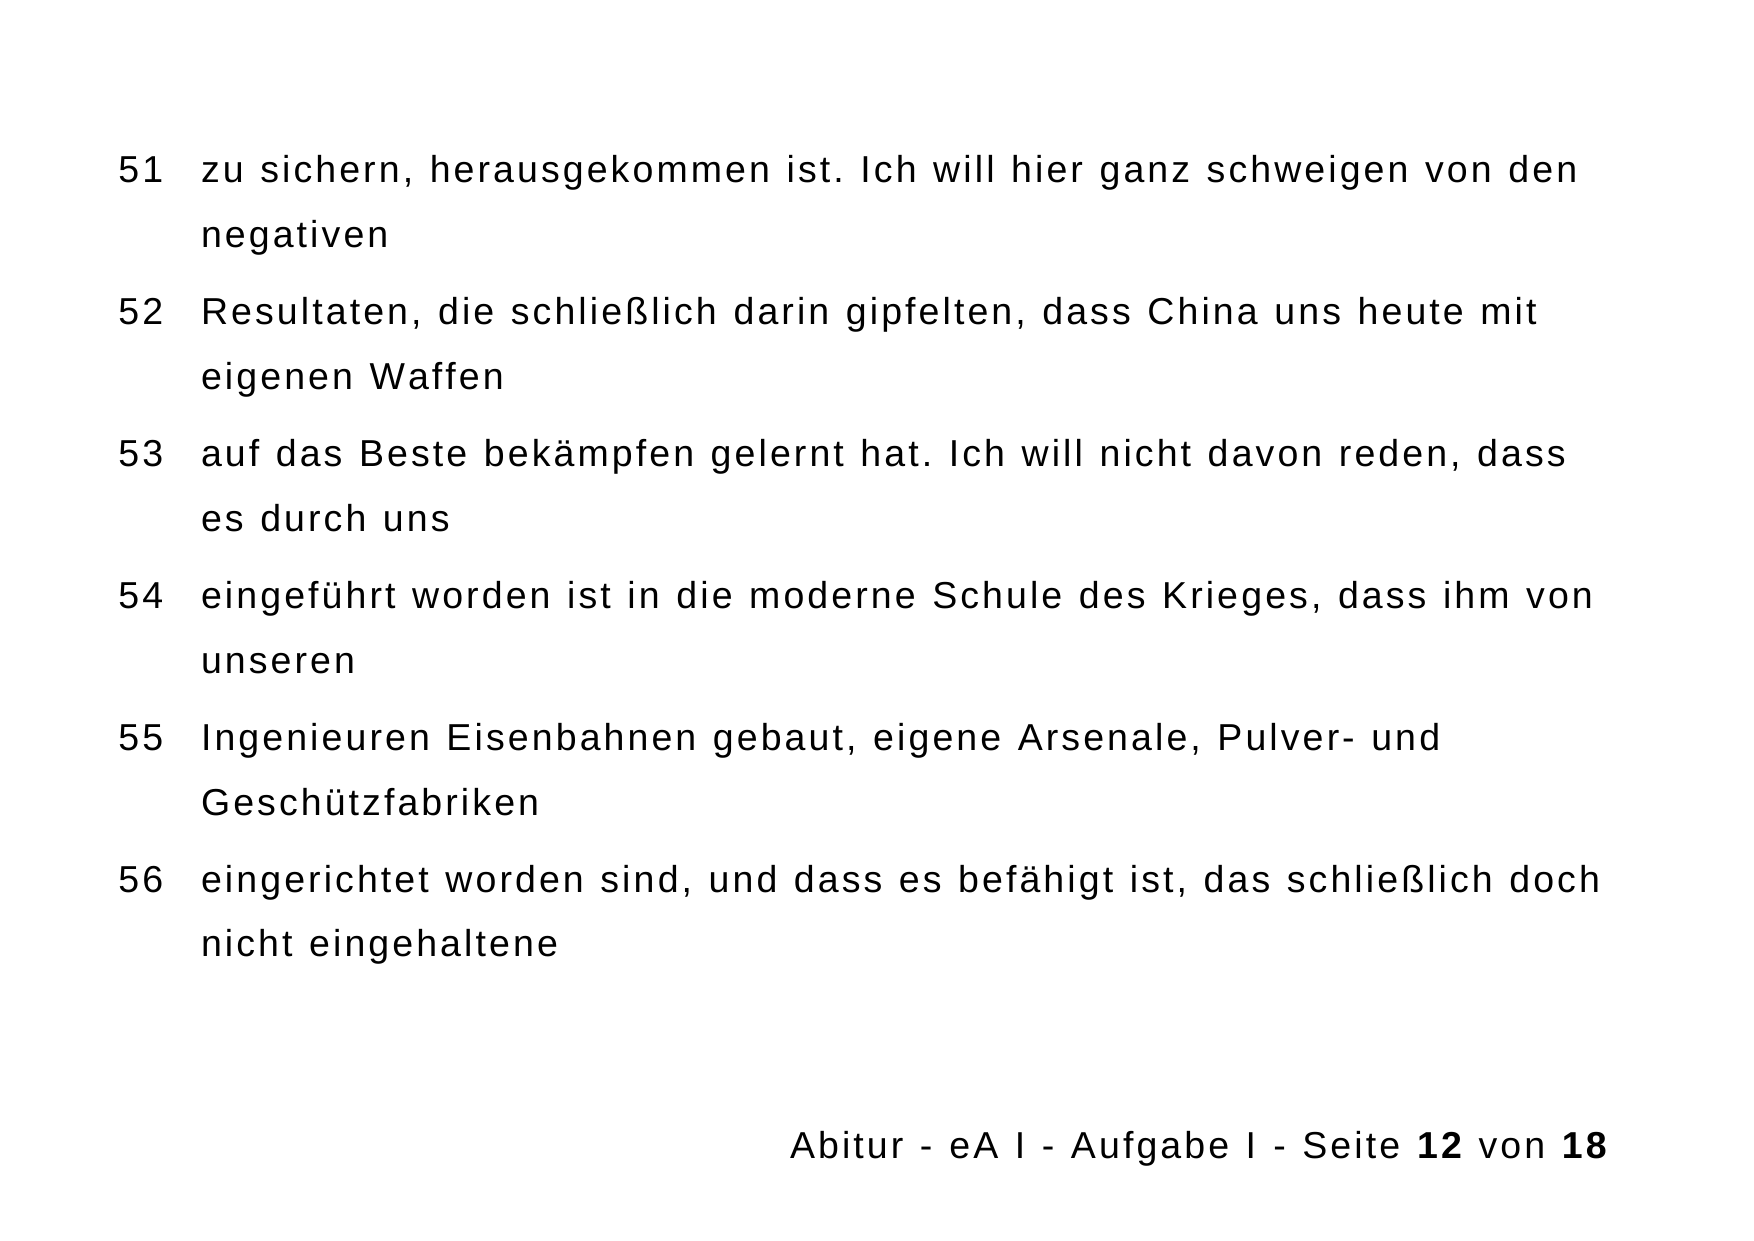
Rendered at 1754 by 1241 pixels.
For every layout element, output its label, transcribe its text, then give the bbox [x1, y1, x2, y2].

list 55 Ingenieuren Eisenbahnen gebaut, eigene Arsenale, Pulver- und Geschützfabriken [118, 715, 1606, 823]
list 56 eingerichtet worden sind, und dass es befähigt ist, das schließlich doch nicht eingehaltene [118, 857, 1606, 965]
list 53 auf das Beste bekämpfen gelernt hat. Ich will nicht davon reden, dass es durch uns [118, 431, 1606, 539]
list 52 Resultaten, die schließlich darin gipfelten, dass China uns heute mit eigenen Waffen [118, 289, 1606, 397]
list 51 zu sichern, herausgekommen ist. Ich will hier ganz schweigen von den negativen [118, 148, 1606, 255]
list 54 eingeführt worden ist in die moderne Schule des Krieges, dass ihm von unseren [118, 573, 1606, 681]
